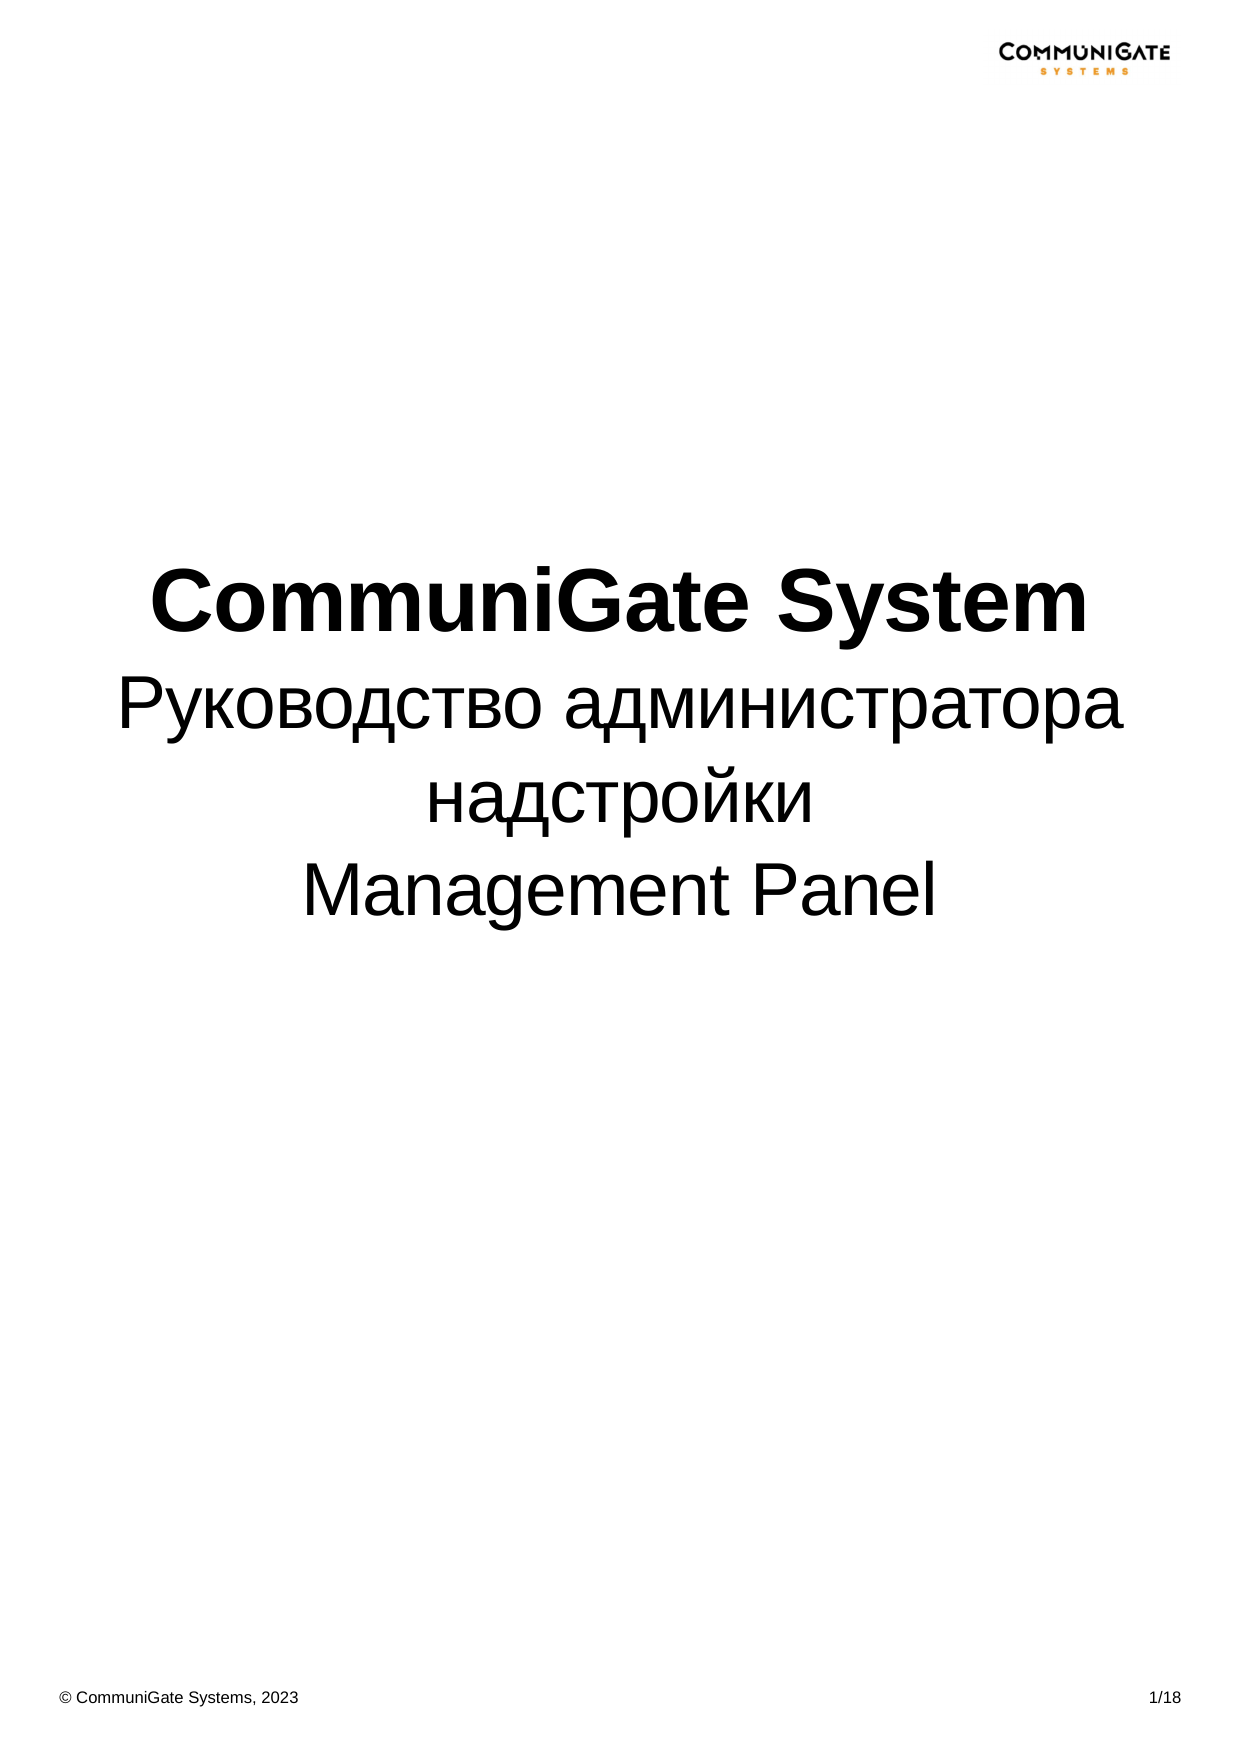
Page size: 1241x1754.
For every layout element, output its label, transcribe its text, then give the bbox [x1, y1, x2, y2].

title Руководство администратора надстройки Management Panel [59, 658, 1181, 931]
picture [983, 29, 1182, 85]
title CommuniGate System [59, 547, 1181, 650]
